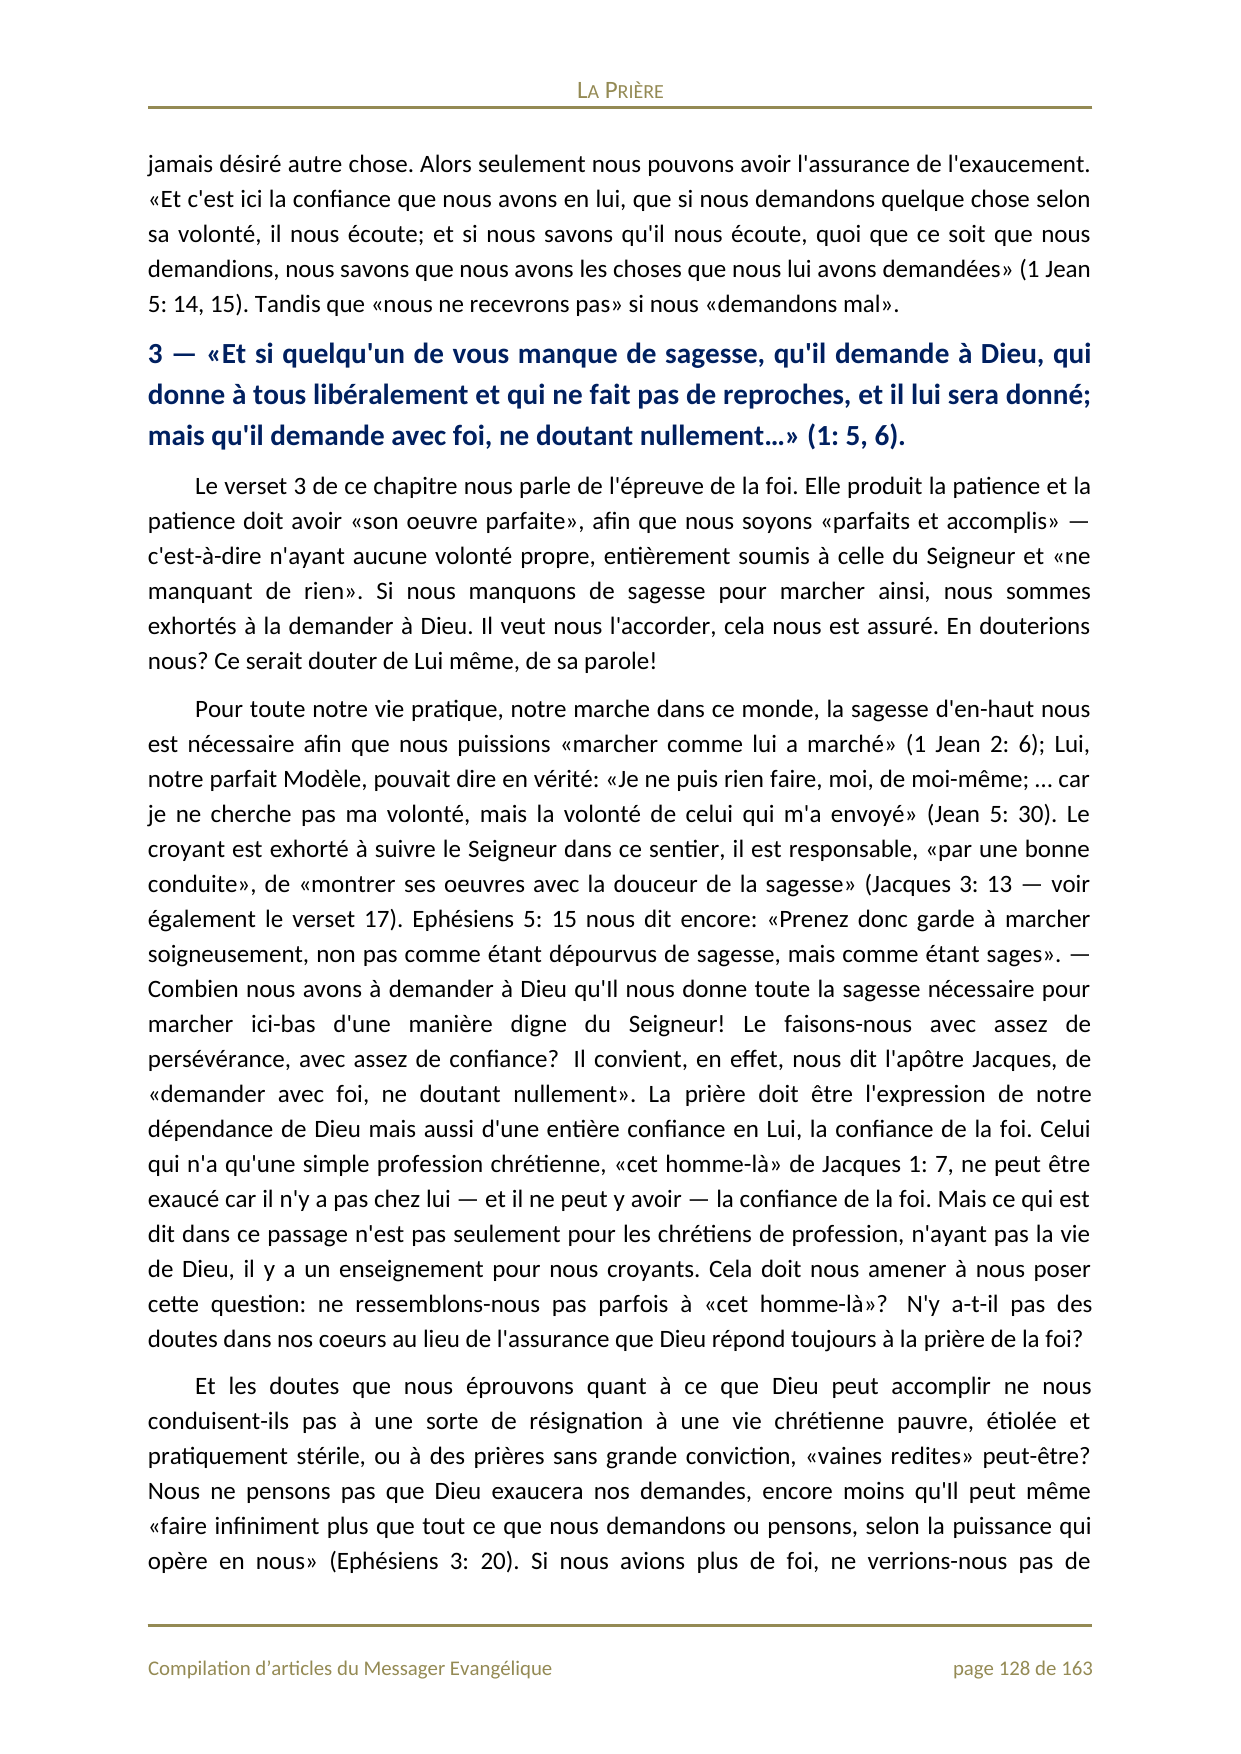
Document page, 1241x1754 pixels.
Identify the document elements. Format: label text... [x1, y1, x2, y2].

subtitle 3 — «Et si quelqu'un de vous manque de sagesse, qu'il demande à Dieu, qui donne à tous libéralement et qui ne fait pas de reproches, et il lui sera donné; mais qu'il demande avec foi, ne doutant nullement…» (1: 5, 6). [148, 335, 1092, 453]
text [148, 1371, 1092, 1576]
text Le verset 3 de ce chapitre nous parle de l'épreuve de la foi. Elle produit la patience et la patience doit avoir «son oeuvre parfaite», afin que nous soyons «parfaits et accomplis» — c'est-à-dire n'ayant aucune volonté propre, entièrement soumis à celle du Seigneur et «ne manquant de rien». Si nous manquons de sagesse pour marcher ainsi, nous sommes exhortés à la demander à Dieu. Il veut nous l'accorder, cela nous est assuré. En douterions nous? Ce serait douter de Lui même, de sa parole! [148, 471, 1092, 676]
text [148, 148, 1092, 318]
text Pour toute notre vie pratique, notre marche dans ce monde, la sagesse d'en-haut nous est nécessaire afin que nous puissions «marcher comme lui a marché» (1 Jean 2: 6); Lui, notre parfait Modèle, pouvait dire en vérité: «Je ne puis rien faire, moi, de moi-même; … car je ne cherche pas ma volonté, mais la volonté de celui qui m'a envoyé» (Jean 5: 30). Le croyant est exhorté à suivre le Seigneur dans ce sentier, il est responsable, «par une bonne conduite», de «montrer ses oeuvres avec la douceur de la sagesse» (Jacques 3: 13 — voir également le verset 17). Ephésiens 5: 15 nous dit encore: «Prenez donc garde à marcher soigneusement, non pas comme étant dépourvus de sagesse, mais comme étant sages». — Combien nous avons à demander à Dieu qu'Il nous donne toute la sagesse nécessaire pour marcher ici-bas d'une manière digne du Seigneur! Le faisons-nous avec assez de persévérance, avec assez de confiance? Il convient, en effet, nous dit l'apôtre Jacques, de «demander avec foi, ne doutant nullement». La prière doit être l'expression de notre dépendance de Dieu mais aussi d'une entière confiance en Lui, la confiance de la foi. Celui qui n'a qu'une simple profession chrétienne, «cet homme-là» de Jacques 1: 7, ne peut être exaucé car il n'y a pas chez lui — et il ne peut y avoir — la confiance de la foi. Mais ce qui est dit dans ce passage n'est pas seulement pour les chrétiens de profession, n'ayant pas la vie de Dieu, il y a un enseignement pour nous croyants. Cela doit nous amener à nous poser cette question: ne ressemblons-nous pas parfois à «cet homme-là»? N'y a-t-il pas des doutes dans nos coeurs au lieu de l'assurance que Dieu répond toujours à la prière de la foi? [148, 693, 1092, 1353]
